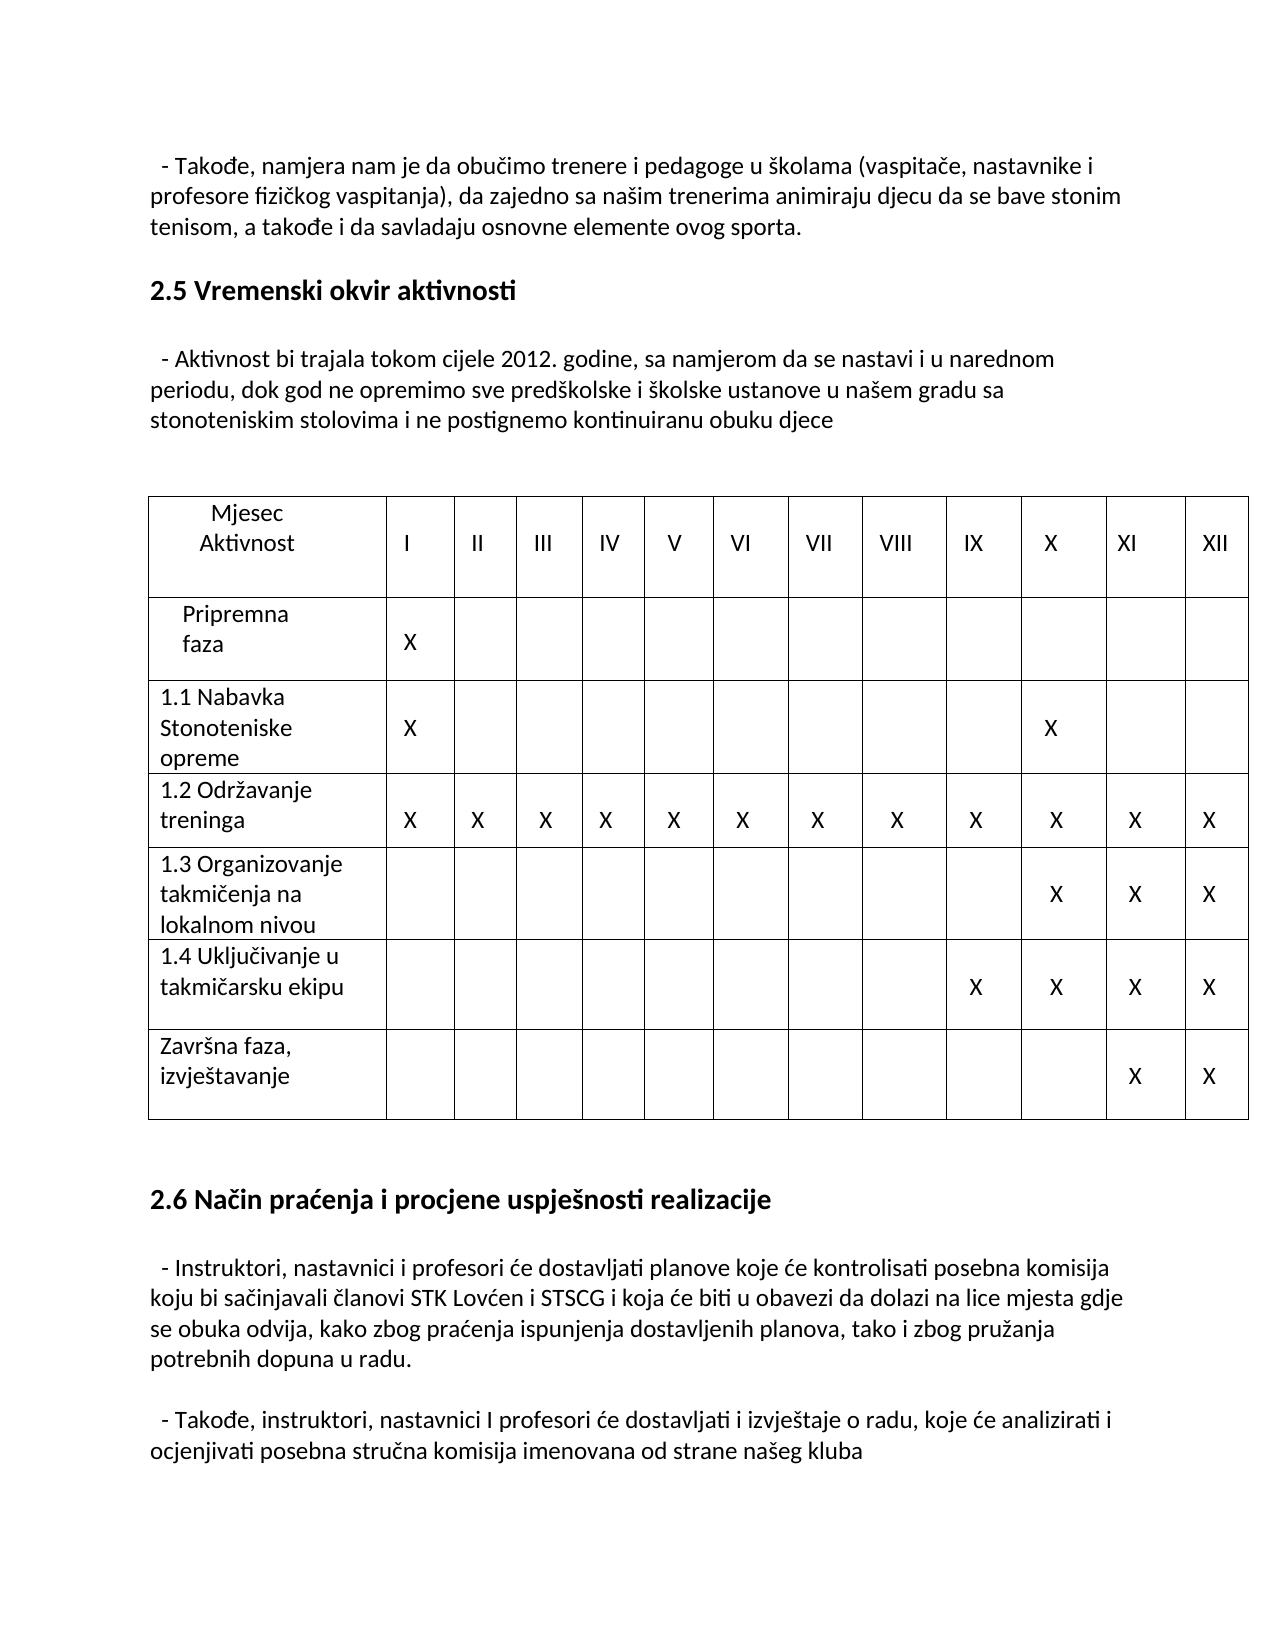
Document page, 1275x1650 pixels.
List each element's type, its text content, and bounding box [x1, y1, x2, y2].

table_cell [1022, 1030, 1106, 1119]
table_header III [517, 497, 582, 597]
table_header VIII [863, 497, 946, 597]
table_cell [1107, 598, 1185, 680]
table_cell X [583, 774, 644, 847]
table_cell [387, 1030, 454, 1119]
table_cell [789, 598, 862, 680]
table_cell [583, 1030, 644, 1119]
text - Takođe, instruktori, nastavnici I profesori će dostavljati i izvještaje o radu, koje će analizirati i ocjenjivati posebna stručna komisija imenovana od strane našeg kluba [150, 1404, 1125, 1466]
table_cell X [1022, 940, 1106, 1029]
table_cell [387, 848, 454, 939]
table_cell [455, 848, 516, 939]
table_cell [863, 681, 946, 773]
table_cell X [1186, 848, 1248, 939]
table_cell 1.4 Uključivanje u takmičarsku ekipu [149, 940, 386, 1029]
table_cell X [947, 940, 1021, 1029]
table_cell [1186, 681, 1248, 773]
text 2.6 Način praćenja i procjene uspješnosti realizacije [150, 1181, 1125, 1216]
table_cell X [1022, 774, 1106, 847]
table_cell [863, 1030, 946, 1119]
text - Aktivnost bi trajala tokom cijele 2012. godine, sa namjerom da se nastavi i u narednom periodu, dok god ne opremimo sve predškolske i školske ustanove u našem gradu sa stonoteniskim stolovima i ne postignemo kontinuiranu obuku djece [150, 343, 1125, 435]
table_cell X [863, 774, 946, 847]
table_cell [714, 940, 788, 1029]
table_cell [583, 940, 644, 1029]
table_cell [583, 598, 644, 680]
table_cell X [387, 598, 454, 680]
table_cell X [947, 774, 1021, 847]
table_cell [789, 1030, 862, 1119]
table_cell [645, 940, 713, 1029]
table_cell X [517, 774, 582, 847]
text - Takođe, namjera nam je da obučimo trenere i pedagoge u školama (vaspitače, nastavnike i profesore fizičkog vaspitanja), da zajedno sa našim trenerima animiraju djecu da se bave stonim tenisom, a takođe i da savladaju osnovne elemente ovog sporta. [150, 150, 1125, 242]
table_cell X [1107, 1030, 1185, 1119]
table_cell [947, 848, 1021, 939]
table_cell [645, 681, 713, 773]
table_cell [455, 681, 516, 773]
table_cell [947, 598, 1021, 680]
table_cell [1022, 598, 1106, 680]
table_cell [455, 1030, 516, 1119]
table_cell X [789, 774, 862, 847]
table_cell 1.1 Nabavka Stonoteniske opreme [149, 681, 386, 773]
table_cell Završna faza, izvještavanje [149, 1030, 386, 1119]
table_header V [645, 497, 713, 597]
table_cell X [1022, 848, 1106, 939]
table_cell [714, 848, 788, 939]
table_cell X [387, 681, 454, 773]
table_cell X [1107, 940, 1185, 1029]
table_cell [714, 681, 788, 773]
table_cell [714, 598, 788, 680]
table_cell X [1186, 1030, 1248, 1119]
text - Instruktori, nastavnici i profesori će dostavljati planove koje će kontrolisati posebna komisija koju bi sačinjavali članovi STK Lovćen i STSCG i koja će biti u obavezi da dolazi na lice mjesta gdje se obuka odvija, kako zbog praćenja ispunjenja dostavljenih planova, tako i zbog pružanja potrebnih dopuna u radu. [150, 1252, 1125, 1374]
table_cell [455, 940, 516, 1029]
table_header IV [583, 497, 644, 597]
table_cell [863, 848, 946, 939]
table_cell [645, 598, 713, 680]
table_cell X [455, 774, 516, 847]
table_cell X [714, 774, 788, 847]
table_cell X [1107, 848, 1185, 939]
table_cell X [1186, 940, 1248, 1029]
table_cell [517, 681, 582, 773]
table_header IX [947, 497, 1021, 597]
table_cell [789, 681, 862, 773]
table_header I [387, 497, 454, 597]
table_header VI [714, 497, 788, 597]
text 2.5 Vremenski okvir aktivnosti [150, 272, 1125, 308]
table_cell [1107, 681, 1185, 773]
table_header XI [1107, 497, 1185, 597]
table_cell [517, 940, 582, 1029]
table_cell X [1022, 681, 1106, 773]
table_cell Pripremna faza [149, 598, 386, 680]
table_cell [517, 848, 582, 939]
table_cell [1186, 598, 1248, 680]
table_cell [583, 848, 644, 939]
table_cell [863, 598, 946, 680]
table_cell [947, 681, 1021, 773]
table_cell [517, 598, 582, 680]
table_cell 1.3 Organizovanje takmičenja na lokalnom nivou [149, 848, 386, 939]
table_header VII [789, 497, 862, 597]
table_cell [583, 681, 644, 773]
table_header X [1022, 497, 1106, 597]
table_cell X [387, 774, 454, 847]
table_cell [645, 848, 713, 939]
table_cell [645, 1030, 713, 1119]
table_cell X [1186, 774, 1248, 847]
table_cell [455, 598, 516, 680]
table_cell X [1107, 774, 1185, 847]
table_cell 1.2 Održavanje treninga [149, 774, 386, 847]
table_cell [789, 940, 862, 1029]
table_header XII [1186, 497, 1248, 597]
table_cell [517, 1030, 582, 1119]
table_header Mjesec Aktivnost [149, 497, 386, 597]
table_cell [789, 848, 862, 939]
table_cell [947, 1030, 1021, 1119]
table_cell [387, 940, 454, 1029]
table_cell [863, 940, 946, 1029]
table_cell [714, 1030, 788, 1119]
table_cell X [645, 774, 713, 847]
table_header II [455, 497, 516, 597]
